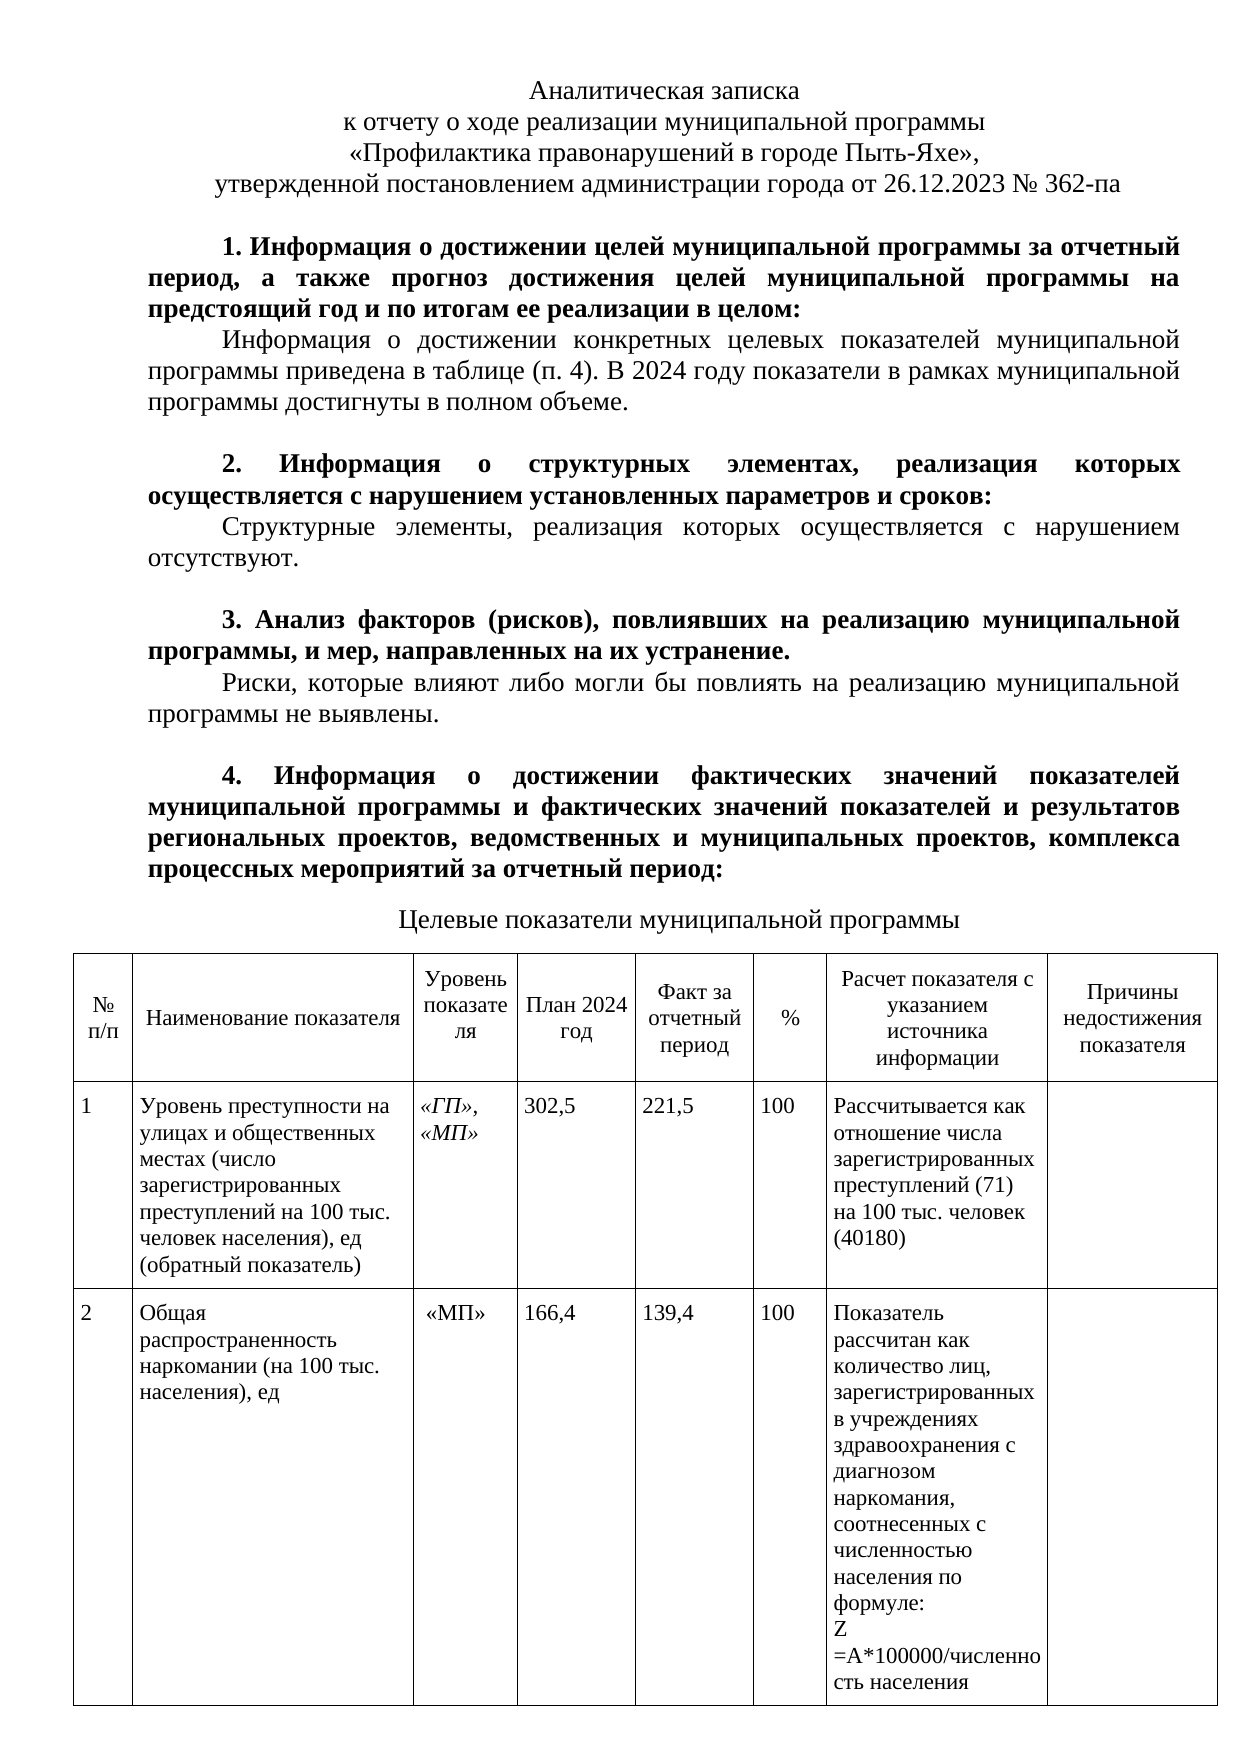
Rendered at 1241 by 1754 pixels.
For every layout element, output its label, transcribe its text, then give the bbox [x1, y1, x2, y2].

table_cell Уровень преступности на улицах и общественных местах (число зарегистрированных преступлений на 100 тыс. человек населения), ед (обратный показатель) [133, 1082, 413, 1288]
text «Профилактика правонарушений в городе Пыть-Яхе», [148, 136, 1181, 167]
table_header Уровень показателя [414, 954, 517, 1081]
text к отчету о ходе реализации муниципальной программы [148, 105, 1181, 136]
text 2. Информация о структурных элементах, реализация которых осуществляется с нарушением установленных параметров и сроков: [148, 448, 1181, 510]
text Аналитическая записка [148, 74, 1181, 105]
text 1. Информация о достижении целей муниципальной программы за отчетный период, а также прогноз достижения целей муниципальной программы на предстоящий год и по итогам ее реализации в целом: [148, 229, 1181, 323]
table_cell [827, 1289, 1047, 1705]
table_cell [1048, 1289, 1217, 1705]
table_header № п/п [74, 954, 132, 1081]
table_header Расчет показателя с указанием источника информации [827, 954, 1047, 1081]
table_header Причины недостижения показателя [1048, 954, 1217, 1081]
text Риски, которые влияют либо могли бы повлиять на реализацию муниципальной программы не выявлены. [148, 666, 1181, 728]
table_cell 302,5 [518, 1082, 635, 1288]
text утвержденной постановлением администрации города от 26.12.2023 № 362-па [148, 167, 1181, 198]
text 3. Анализ факторов (рисков), повлиявших на реализацию муниципальной программы, и мер, направленных на их устранение. [148, 603, 1181, 666]
text Структурные элементы, реализация которых осуществляется с нарушением отсутствуют. [148, 510, 1181, 572]
text Целевые показатели муниципальной программы [148, 903, 1181, 934]
table_cell 100 [754, 1082, 826, 1288]
table_cell 2 [74, 1289, 132, 1705]
table_header Факт за отчетный период [636, 954, 753, 1081]
table_cell Рассчитывается как отношение числа зарегистрированных преступлений (71) на 100 тыс. человек (40180) [827, 1082, 1047, 1288]
table_cell 221,5 [636, 1082, 753, 1288]
table_cell 100 [754, 1289, 826, 1705]
table_header Наименование показателя [133, 954, 413, 1081]
table_cell [1048, 1082, 1217, 1288]
table_header План 2024 год [518, 954, 635, 1081]
text Информация о достижении конкретных целевых показателей муниципальной программы приведена в таблице (п. 4). В 2024 году показатели в рамках муниципальной программы достигнуты в полном объеме. [148, 323, 1181, 416]
table_cell 166,4 [518, 1289, 635, 1705]
table_cell 1 [74, 1082, 132, 1288]
table_header % [754, 954, 826, 1081]
table_cell «ГП», «МП» [414, 1082, 517, 1288]
table_cell 139,4 [636, 1289, 753, 1705]
table_cell «МП» [414, 1289, 517, 1705]
text 4. Информация о достижении фактических значений показателей муниципальной программы и фактических значений показателей и результатов региональных проектов, ведомственных и муниципальных проектов, комплекса процессных мероприятий за отчетный период: [148, 759, 1181, 884]
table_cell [133, 1289, 413, 1705]
